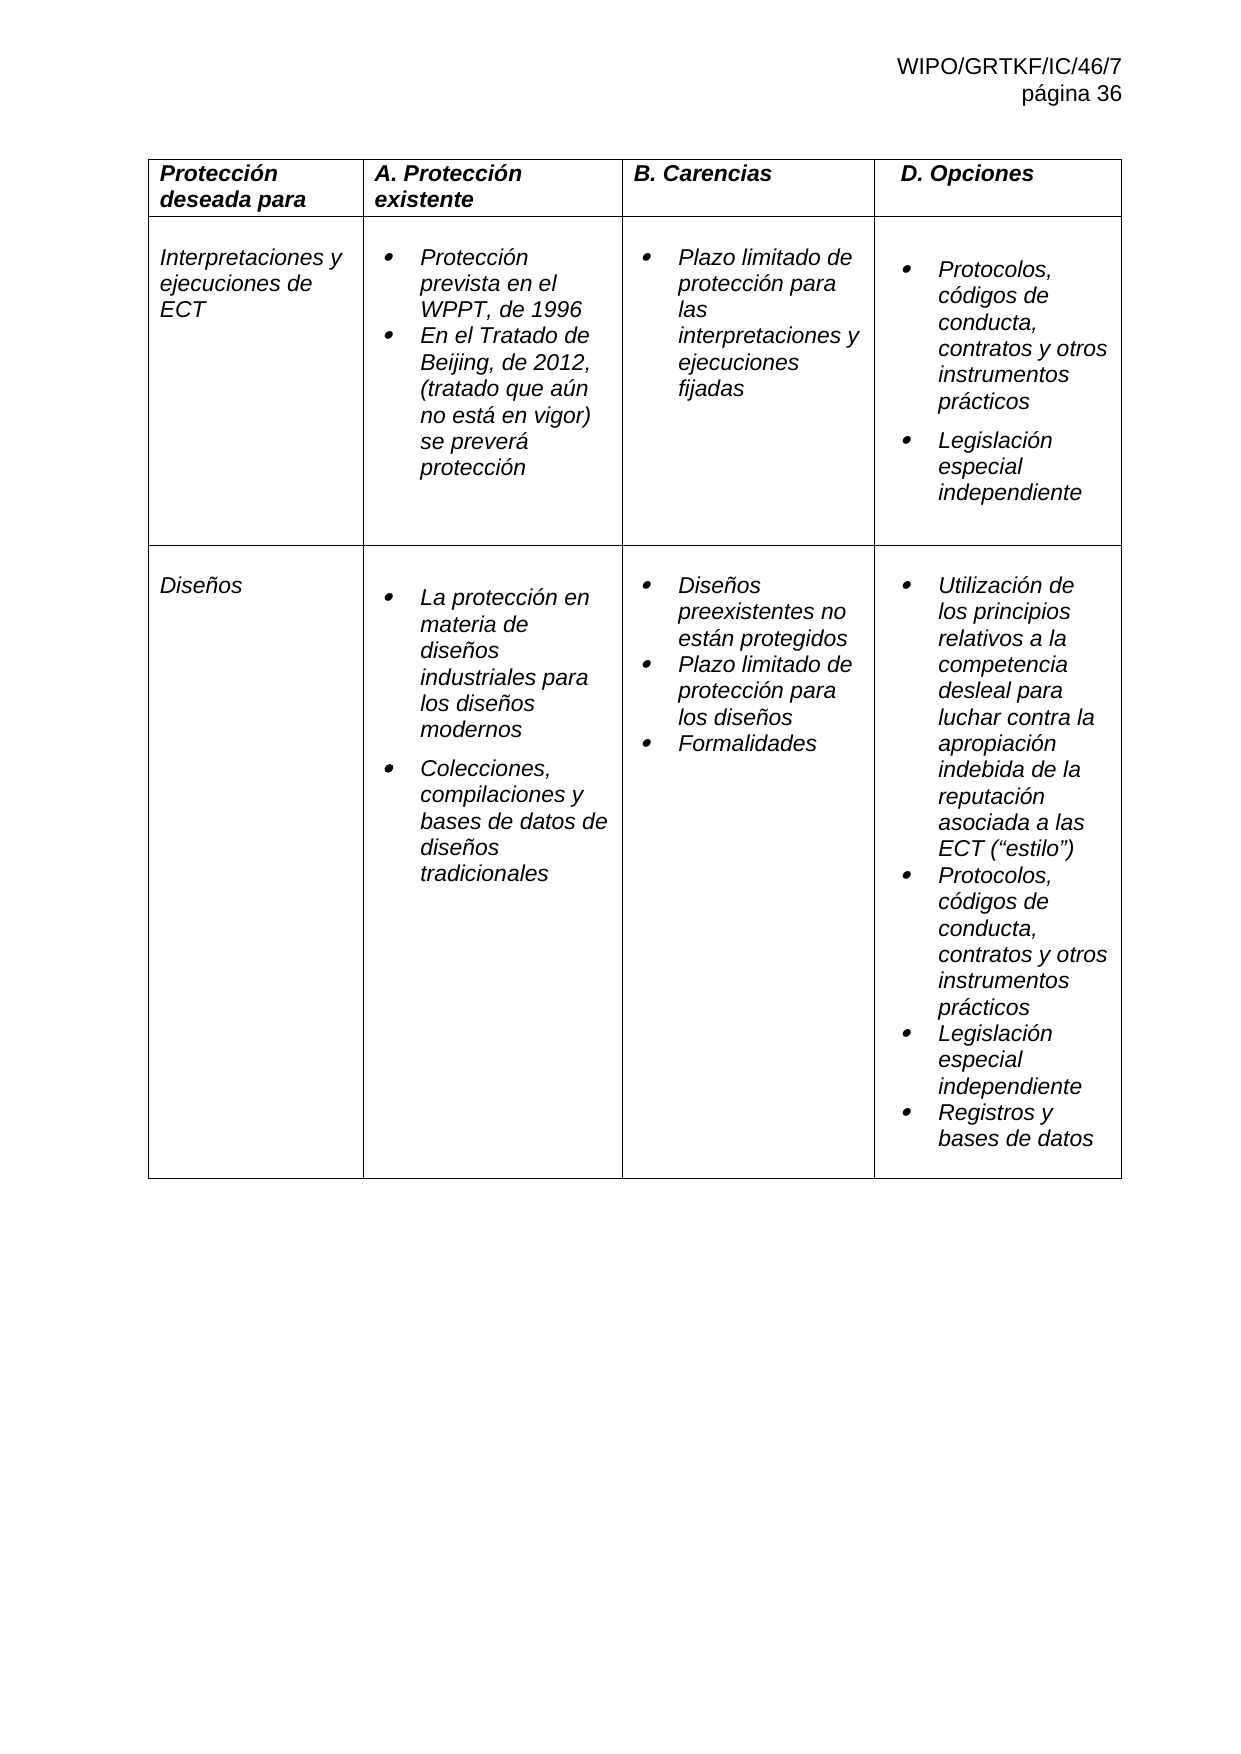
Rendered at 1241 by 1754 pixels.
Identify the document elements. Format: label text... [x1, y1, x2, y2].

table_cell Protección prevista en el WPPT, de 1996 En el Tratado de Beijing, de 2012, (tratado que aún no está en vigor) se preverá protección [364, 217, 622, 544]
table_cell Diseños [149, 546, 363, 1178]
table_cell Interpretaciones y ejecuciones de ECT [149, 217, 363, 544]
table_header D. Opciones [875, 160, 1121, 216]
table_header B. Carencias [623, 160, 874, 216]
table_header Protección deseada para [149, 160, 363, 216]
table_cell Diseños preexistentes no están protegidos Plazo limitado de protección para los diseños Formalidades [623, 546, 874, 1178]
table_cell Plazo limitado de protección para las interpretaciones y ejecuciones fijadas [623, 217, 874, 544]
table_cell Utilización de los principios relativos a la competencia desleal para luchar contra la apropiación indebida de la reputación asociada a las ECT (“estilo”) Protocolos, códigos de conducta, contratos y otros instrumentos prácticos Legislación especial independiente Registros y bases de datos [875, 546, 1121, 1178]
table_cell Protocolos, códigos de conducta, contratos y otros instrumentos prácticos Legislación especial independiente [875, 217, 1121, 544]
table_cell La protección en materia de diseños industriales para los diseños modernos Colecciones, compilaciones y bases de datos de diseños tradicionales [364, 546, 622, 1178]
table_header A. Protección existente [364, 160, 622, 216]
